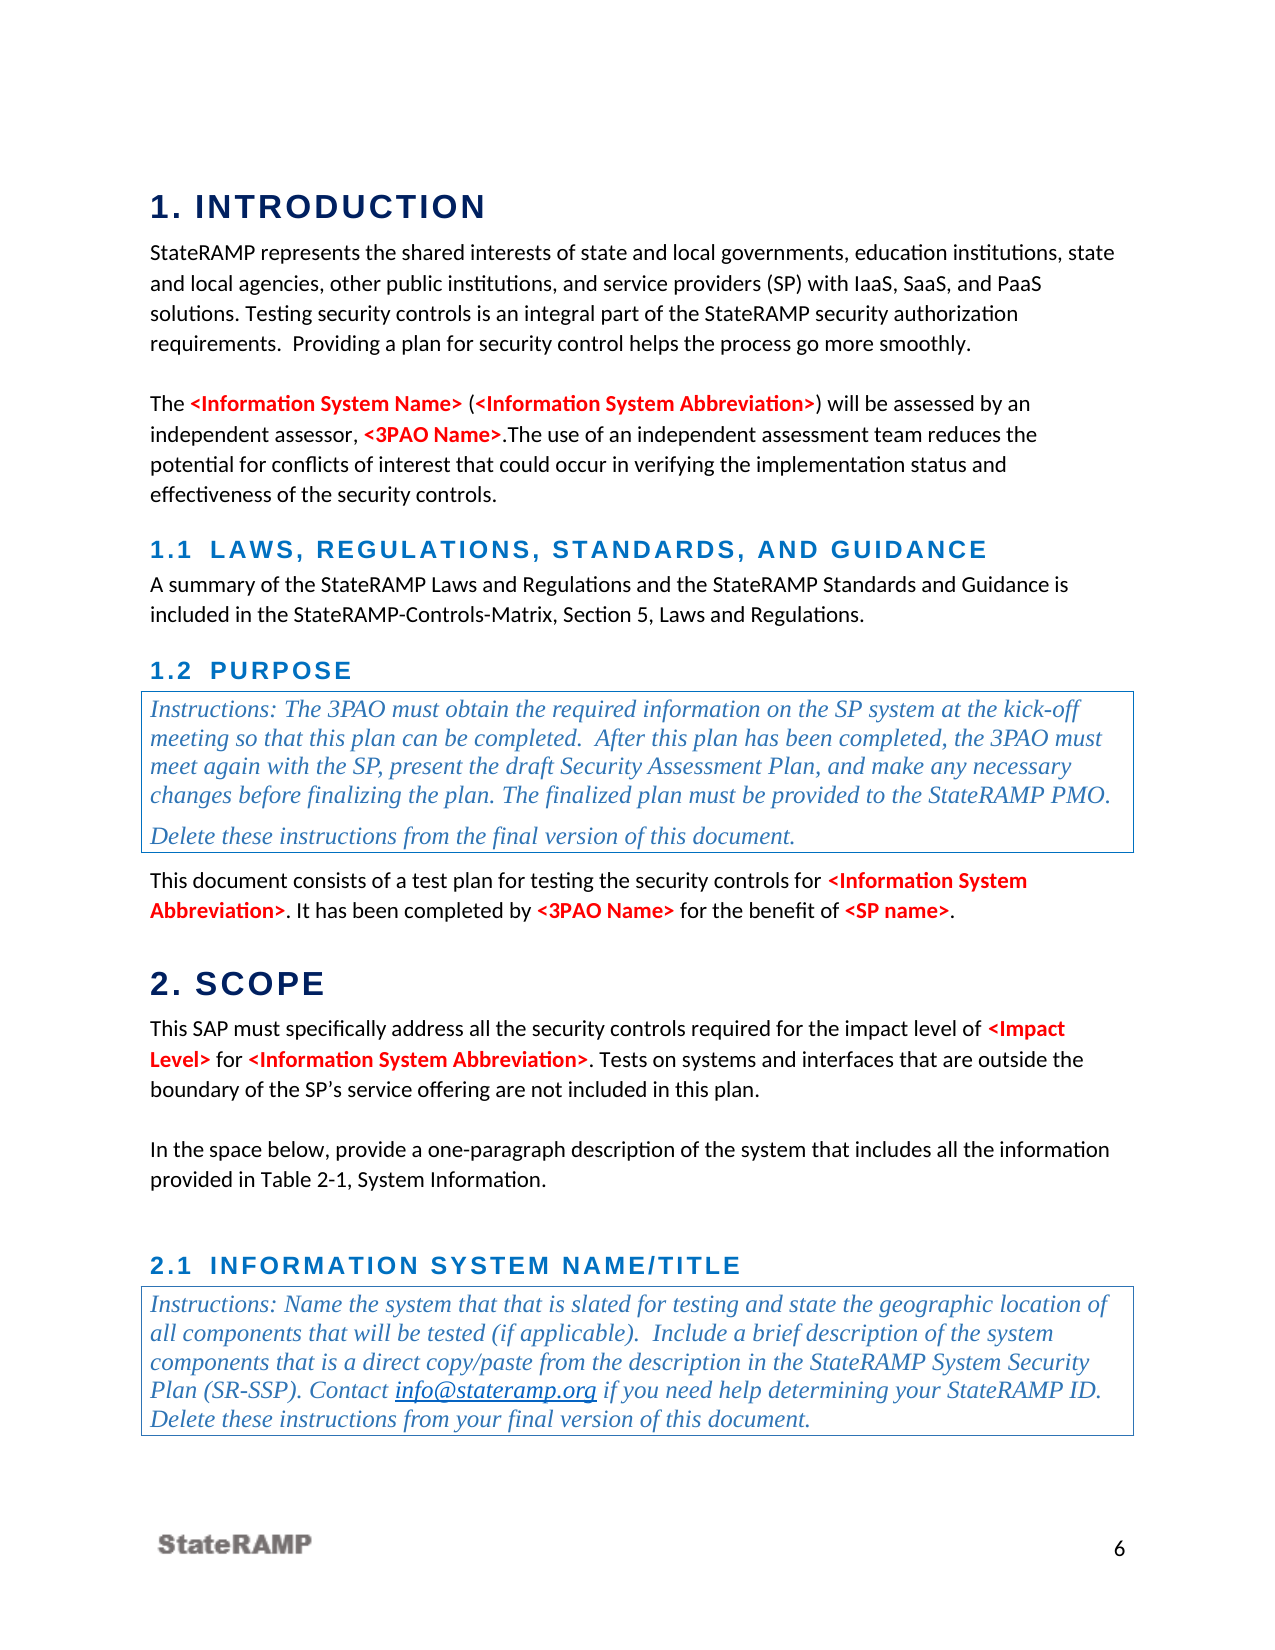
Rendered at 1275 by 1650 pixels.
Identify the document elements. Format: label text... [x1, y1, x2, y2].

picture [150, 1527, 318, 1562]
text Delete these instructions from the final version of this document. [142, 818, 1133, 852]
text StateRAMP represents the shared interests of state and local governments, education institutions, state and local agencies, other public institutions, and service providers (SP) with IaaS, SaaS, and PaaS solutions. Testing security controls is an integral part of the StateRAMP security authorization requirements. Providing a plan for security control helps the process go more smoothly. [150, 238, 1125, 357]
subtitle Introduction [150, 187, 1125, 226]
subtitle INFORMATION system name/title [150, 1251, 1125, 1280]
subtitle PURPOSE [150, 656, 1125, 684]
subtitle scope [150, 964, 1125, 1002]
text This SAP must specifically address all the security controls required for the impact level of <Impact Level> for <Information System Abbreviation>. Tests on systems and interfaces that are outside the boundary of the SP’s service offering are not included in this plan. [150, 1014, 1125, 1103]
text Instructions: Name the system that that is slated for testing and state the geographic location of all components that will be tested (if applicable). Include a brief description of the system components that is a direct copy/paste from the description in the StateRAMP System Security Plan (SR-SSP). Contact info@stateramp.org if you need help determining your StateRAMP ID. Delete these instructions from your final version of this document. [142, 1287, 1133, 1435]
text This document consists of a test plan for testing the security controls for <Information System Abbreviation>. It has been completed by <3PAO Name> for the benefit of <SP name>. [150, 866, 1125, 924]
text In the space below, provide a one-paragraph description of the system that includes all the information provided in Table 2-1, System Information. [150, 1135, 1125, 1194]
subtitle Laws, Regulations, Standards, and Guidance [150, 535, 1125, 564]
text Instructions: The 3PAO must obtain the required information on the SP system at the kick-off meeting so that this plan can be completed. After this plan has been completed, the 3PAO must meet again with the SP, present the draft Security Assessment Plan, and make any necessary changes before finalizing the plan. The finalized plan must be provided to the StateRAMP PMO. [142, 692, 1133, 809]
text A summary of the StateRAMP Laws and Regulations and the StateRAMP Standards and Guidance is included in the StateRAMP-Controls-Matrix, Section 5, Laws and Regulations. [150, 570, 1125, 628]
text The <Information System Name> (<Information System Abbreviation>) will be assessed by an independent assessor, <3PAO Name>.The use of an independent assessment team reduces the potential for conflicts of interest that could occur in verifying the implementation status and effectiveness of the security controls. [150, 389, 1125, 508]
